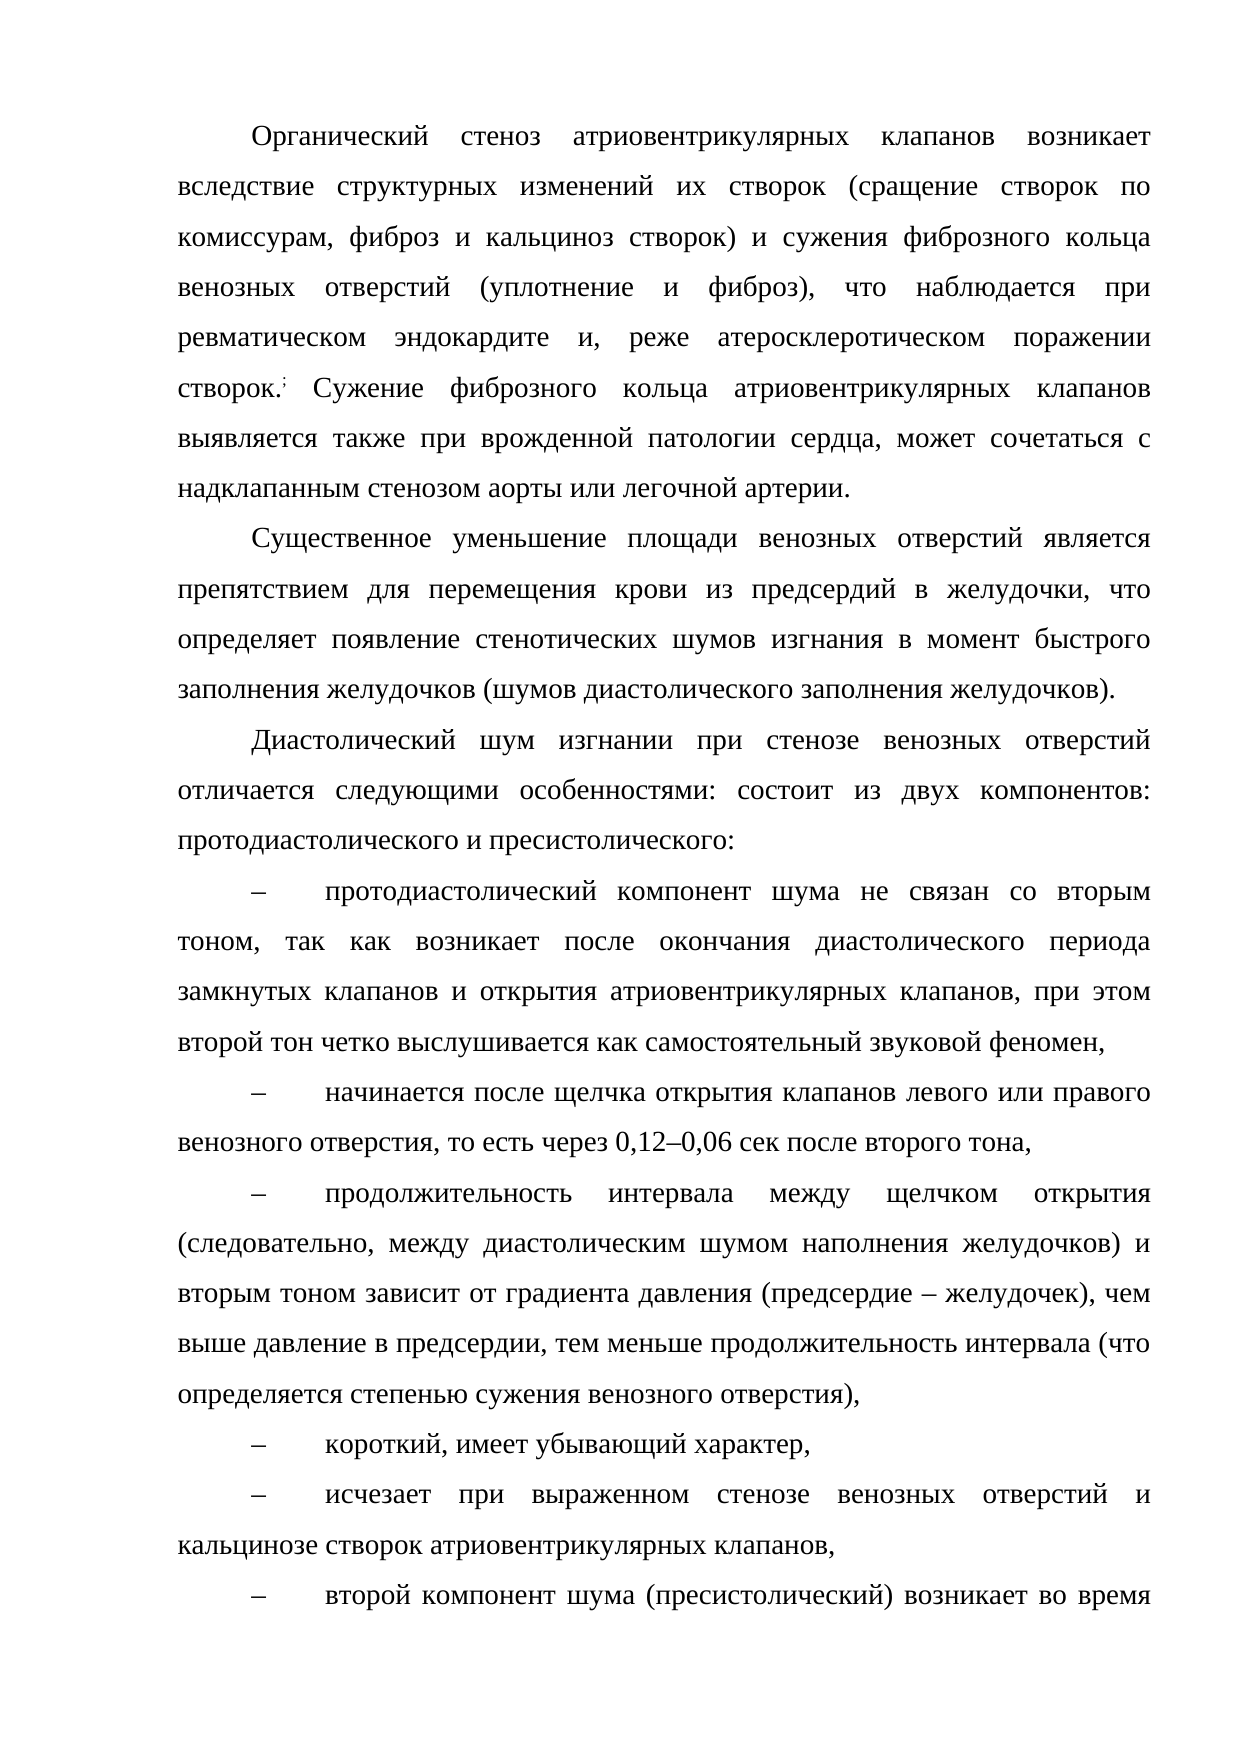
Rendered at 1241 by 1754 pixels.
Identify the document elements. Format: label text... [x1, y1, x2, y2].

list исчезает при выраженном стенозе венозных отверстий и кальцинозе створок атриовентрикулярных клапанов, [177, 1477, 1152, 1560]
text Диастолический шум изгнании при стенозе венозных отверстий отличается следующими особенностями: состоит из двух компонентов: протодиастолического и пресистолического: [177, 722, 1152, 856]
text Существенное уменьшение площади венозных отверстий является препятствием для перемещения крови из предсердий в желудочки, что определяет появление стенотических шумов изгнания в момент быстрого заполнения желудочков (шумов диастолического заполнения желудочков). [177, 521, 1152, 705]
text Органический стеноз атриовентрикулярных клапанов возникает вследствие структурных изменений их створок (сращение створок по комиссурам, фиброз и кальциноз створок) и сужения фиброзного кольца венозных отверстий (уплотнение и фиброз), что наблюдается при ревматическом эндокардите и, реже атеросклеротическом поражении створок.; Сужение фиброзного кольца атриовентрикулярных клапанов выявляется также при врожденной патологии сердца, может сочетаться с надклапанным стенозом аорты или легочной артерии. [177, 118, 1152, 504]
list начинается после щелчка открытия клапанов левого или правого венозного отверстия, то есть через 0,12–0,06 сек после второго тона, [177, 1074, 1152, 1158]
list короткий, имеет убывающий характер, [177, 1426, 1152, 1460]
list протодиастолический компонент шума не связан со вторым тоном, так как возникает после окончания диастолического периода замкнутых клапанов и открытия атриовентрикулярных клапанов, при этом второй тон четко выслушивается как самостоятельный звуковой феномен, [177, 873, 1152, 1057]
list продолжительность интервала между щелчком открытия (следовательно, между диастолическим шумом наполнения желудочков) и вторым тоном зависит от градиента давления (предсердие – желудочек), чем выше давление в предсердии, тем меньше продолжительность интервала (что определяется степенью сужения венозного отверстия), [177, 1175, 1152, 1409]
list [177, 1577, 1152, 1611]
